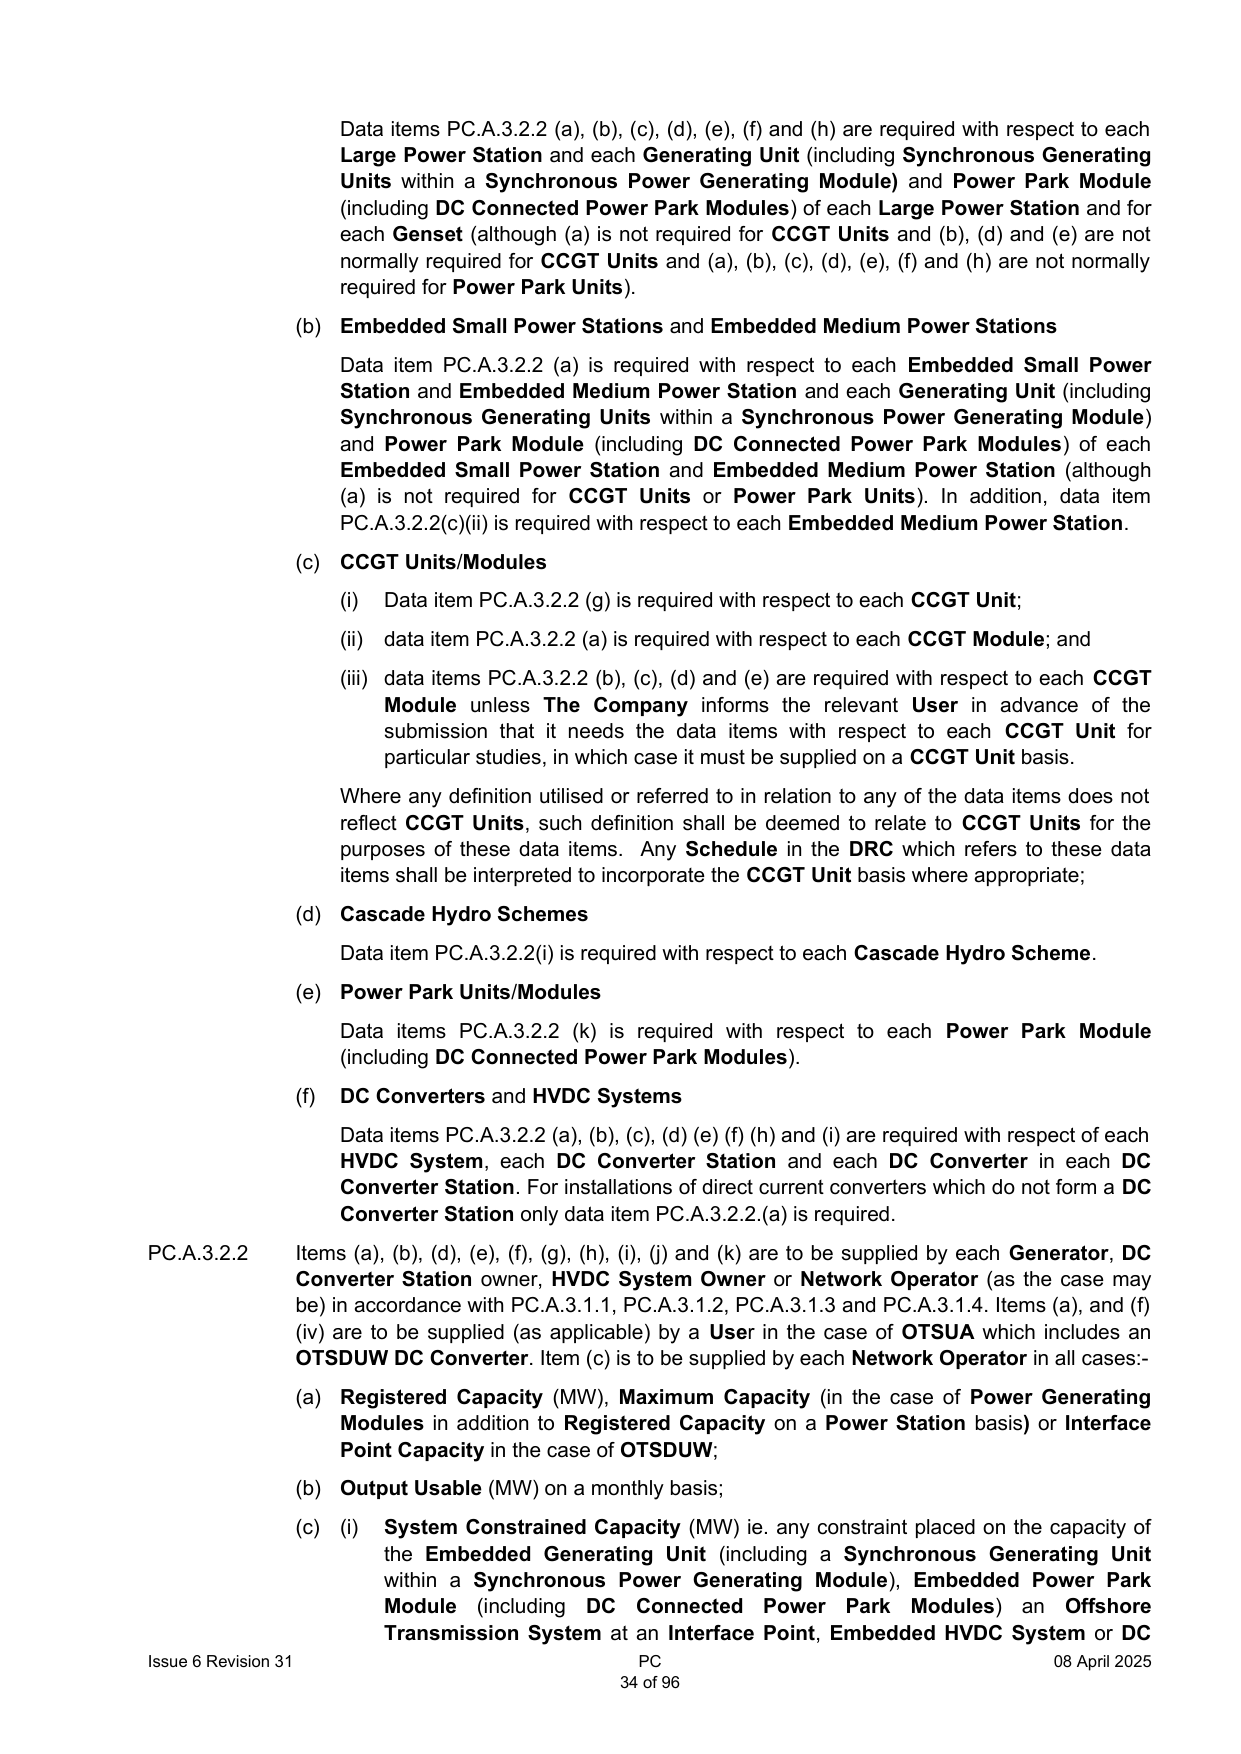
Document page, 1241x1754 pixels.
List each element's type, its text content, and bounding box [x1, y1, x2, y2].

text (a) Registered Capacity (MW), Maximum Capacity (in the case of Power Generating Modules in addition to Registered Capacity on a Power Station basis) or Interface Point Capacity in the case of OTSDUW; [295, 1385, 1152, 1461]
text (f) DC Converters and HVDC Systems [295, 1084, 1152, 1108]
text PC.A.3.2.2 Items (a), (b), (d), (e), (f), (g), (h), (i), (j) and (k) are to be supplied by each Generator, DC Converter Station owner, HVDC System Owner or Network Operator (as the case may be) in accordance with PC.A.3.1.1, PC.A.3.1.2, PC.A.3.1.3 and PC.A.3.1.4. Items (a), and (f)(iv) are to be supplied (as applicable) by a User in the case of OTSUA which includes an OTSDUW DC Converter. Item (c) is to be supplied by each Network Operator in all cases:- [148, 1240, 1152, 1370]
text (i) Data item PC.A.3.2.2 (g) is required with respect to each CCGT Unit; [340, 588, 1152, 612]
text (ii) data item PC.A.3.2.2 (a) is required with respect to each CCGT Module; and [340, 627, 1152, 651]
text Data items PC.A.3.2.2 (a), (b), (c), (d) (e) (f) (h) and (i) are required with respect of each HVDC System, each DC Converter Station and each DC Converter in each DC Converter Station. For installations of direct current converters which do not form a DC Converter Station only data item PC.A.3.2.2.(a) is required. [295, 1122, 1152, 1226]
text (d) Cascade Hydro Schemes [295, 902, 1152, 926]
text (e) Power Park Units/Modules [295, 979, 1152, 1003]
text Data item PC.A.3.2.2(i) is required with respect to each Cascade Hydro Scheme. [295, 941, 1152, 965]
text (iii) data items PC.A.3.2.2 (b), (c), (d) and (e) are required with respect to each CCGT Module unless The Company informs the relevant User in advance of the submission that it needs the data items with respect to each CCGT Unit for particular studies, in which case it must be supplied on a CCGT Unit basis. [340, 666, 1152, 769]
text (b) Output Usable (MW) on a monthly basis; [295, 1476, 1152, 1500]
text Data item PC.A.3.2.2 (a) is required with respect to each Embedded Small Power Station and Embedded Medium Power Station and each Generating Unit (including Synchronous Generating Units within a Synchronous Power Generating Module) and Power Park Module (including DC Connected Power Park Modules) of each Embedded Small Power Station and Embedded Medium Power Station (although (a) is not required for CCGT Units or Power Park Units). In addition, data item PC.A.3.2.2(c)(ii) is required with respect to each Embedded Medium Power Station. [295, 352, 1152, 534]
text Where any definition utilised or referred to in relation to any of the data items does not reflect CCGT Units, such definition shall be deemed to relate to CCGT Units for the purposes of these data items. Any Schedule in the DRC which refers to these data items shall be interpreted to incorporate the CCGT Unit basis where appropriate; [295, 784, 1152, 887]
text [295, 1515, 1152, 1644]
text (b) Embedded Small Power Stations and Embedded Medium Power Stations [295, 314, 1152, 338]
text Data items PC.A.3.2.2 (a), (b), (c), (d), (e), (f) and (h) are required with respect to each Large Power Station and each Generating Unit (including Synchronous Generating Units within a Synchronous Power Generating Module) and Power Park Module (including DC Connected Power Park Modules) of each Large Power Station and for each Genset (although (a) is not required for CCGT Units and (b), (d) and (e) are not normally required for CCGT Units and (a), (b), (c), (d), (e), (f) and (h) are not normally required for Power Park Units). [295, 117, 1152, 299]
text (c) CCGT Units/Modules [295, 549, 1152, 573]
text Data items PC.A.3.2.2 (k) is required with respect to each Power Park Module (including DC Connected Power Park Modules). [295, 1018, 1152, 1069]
